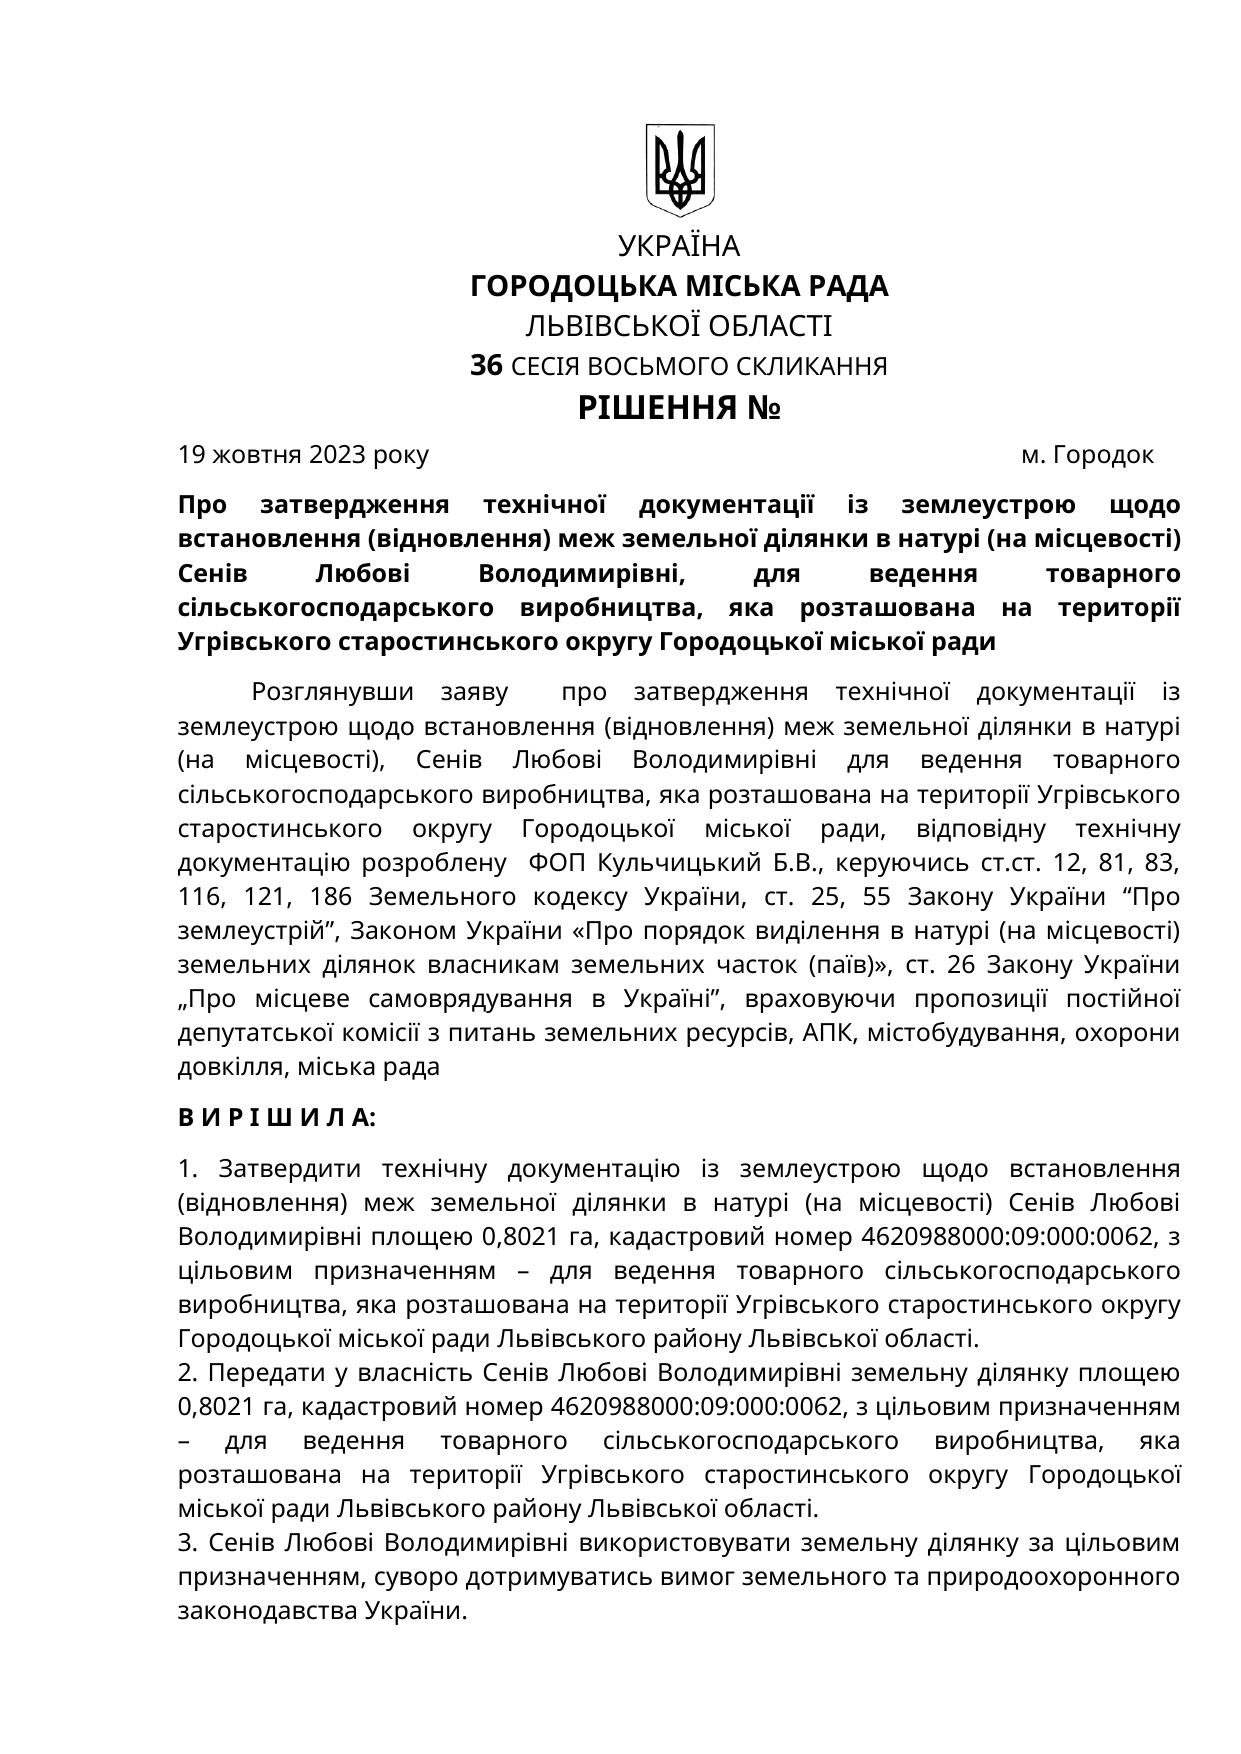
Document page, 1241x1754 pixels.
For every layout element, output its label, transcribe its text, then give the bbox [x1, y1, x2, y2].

text 2. Передати у власність Сенів Любові Володимирівні земельну ділянку площею 0,8021 га, кадастровий номер 4620988000:09:000:0062, з цільовим призначенням – для ведення товарного сільськогосподарського виробництва, яка розташована на території Угрівського старостинського округу Городоцької міської ради Львівського району Львівської області. [177, 1354, 1182, 1525]
picture [633, 118, 726, 222]
text Розглянувши заяву про затвердження технічної документації із землеустрою щодо встановлення (відновлення) меж земельної ділянки в натурі (на місцевості), Сенів Любові Володимирівні для ведення товарного сільськогосподарського виробництва, яка розташована на території Угрівського старостинського округу Городоцької міської ради, відповідну технічну документацію розроблену ФОП Кульчицький Б.В., керуючись ст.ст. 12, 81, 83, 116, 121, 186 Земельного кодексу України, ст. 25, 55 Закону України “Про землеустрій”, Законом України «Про порядок виділення в натурі (на місцевості) земельних ділянок власникам земельних часток (паїв)», ст. 26 Закону України „Про місцеве самоврядування в Україні”, враховуючи пропозиції постійної депутатської комісії з питань земельних ресурсів, АПК, містобудування, охорони довкілля, міська рада [177, 674, 1182, 1083]
text Про затвердження технічної документації із землеустрою щодо встановлення (відновлення) меж земельної ділянки в натурі (на місцевості) Сенів Любові Володимирівні, для ведення товарного сільськогосподарського виробництва, яка розташована на території Угрівського старостинського округу Городоцької міської ради [177, 487, 1182, 657]
text 1. Затвердити технічну документацію із землеустрою щодо встановлення (відновлення) меж земельної ділянки в натурі (на місцевості) Сенів Любові Володимирівні площею 0,8021 га, кадастровий номер 4620988000:09:000:0062, з цільовим призначенням – для ведення товарного сільськогосподарського виробництва, яка розташована на території Угрівського старостинського округу Городоцької міської ради Львівського району Львівської області. [177, 1150, 1182, 1354]
text ЛЬВІВСЬКОЇ ОБЛАСТІ [177, 305, 1181, 344]
text 19 жовтня 2023 року м. Городок [177, 436, 1181, 470]
text В И Р І Ш И Л А: [177, 1099, 1182, 1133]
text РІШЕННЯ № [177, 384, 1181, 429]
text УКРАЇНА [177, 225, 1181, 265]
text ГОРОДОЦЬКА МІСЬКА РАДА [177, 265, 1181, 305]
text 3. Сенів Любові Володимирівні використовувати земельну ділянку за цільовим призначенням, суворо дотримуватись вимог земельного та природоохоронного законодавства України. [177, 1525, 1182, 1627]
text 36 сесія восьмого скликання [177, 344, 1181, 384]
